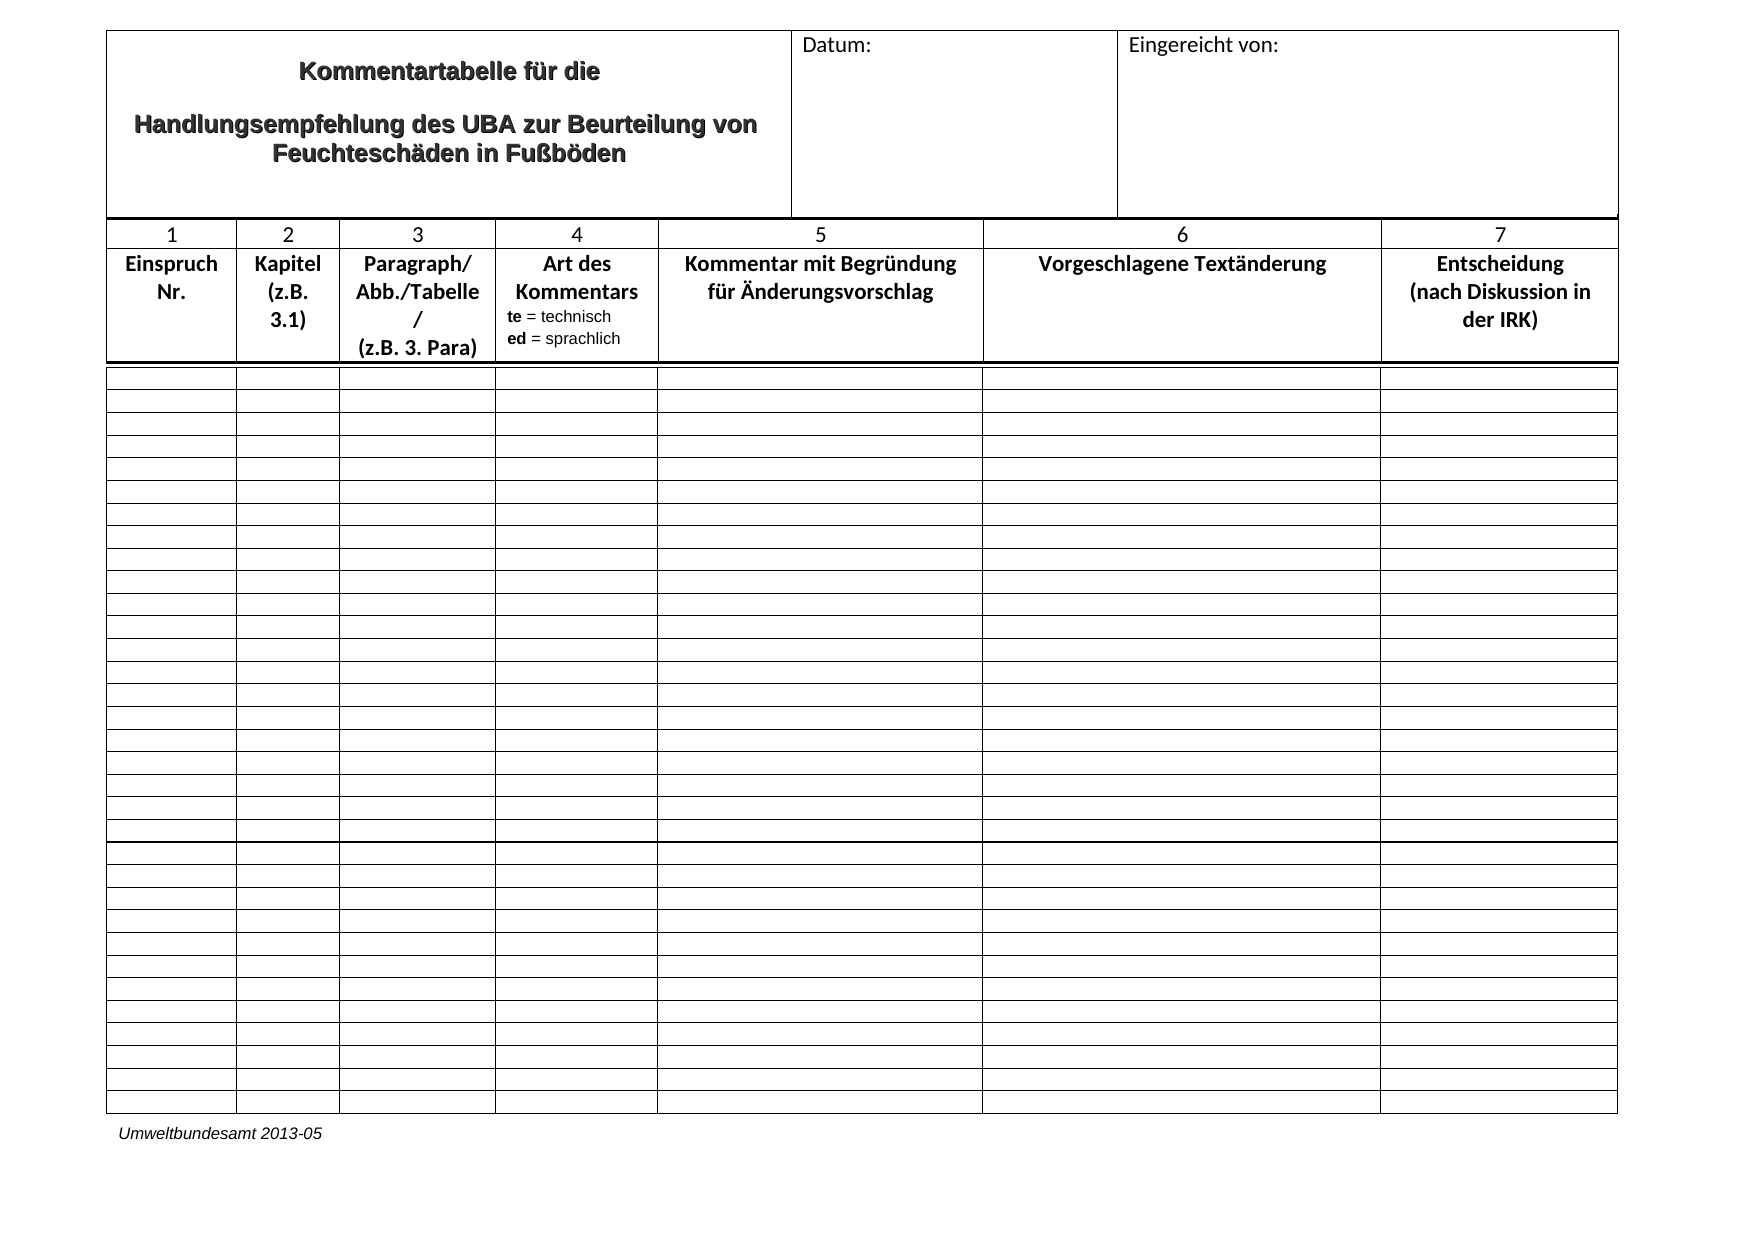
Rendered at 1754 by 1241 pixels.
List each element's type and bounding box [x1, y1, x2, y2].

table_cell [1381, 978, 1617, 1000]
table_cell [340, 594, 495, 615]
table_cell [658, 1091, 982, 1113]
table_cell [237, 1023, 339, 1045]
table_cell [983, 1069, 1380, 1090]
table_cell [340, 1069, 495, 1090]
table_cell [658, 390, 982, 412]
table_cell [107, 616, 236, 638]
table_cell [1381, 639, 1617, 661]
table_cell [237, 413, 339, 434]
table_cell [340, 684, 495, 706]
table_cell [1381, 549, 1617, 570]
table_cell [237, 1091, 339, 1113]
table_cell [983, 843, 1380, 864]
table_cell [983, 933, 1380, 954]
table_cell [107, 662, 236, 683]
table_cell [1381, 1046, 1617, 1067]
table_cell [658, 933, 982, 954]
table_cell [107, 910, 236, 932]
table_cell [496, 775, 657, 796]
table_cell [496, 933, 657, 954]
table_cell [983, 594, 1380, 615]
table_cell [107, 549, 236, 570]
table_cell [107, 843, 236, 864]
table_cell [237, 865, 339, 887]
table_cell [658, 707, 982, 728]
table_cell [983, 1023, 1380, 1045]
table_cell [340, 1091, 495, 1113]
table_cell [107, 1023, 236, 1045]
table_cell [107, 1091, 236, 1113]
table_cell [1381, 775, 1617, 796]
table_cell [340, 956, 495, 977]
table_cell [1381, 843, 1617, 864]
table_cell [107, 481, 236, 502]
table_cell [1381, 594, 1617, 615]
table_cell [107, 730, 236, 751]
table_cell [496, 549, 657, 570]
table_cell [496, 639, 657, 661]
table_cell [658, 775, 982, 796]
table_cell [1381, 413, 1617, 434]
table_cell [237, 458, 339, 480]
table_cell [658, 481, 982, 502]
table_cell [1381, 797, 1617, 819]
table_cell [340, 413, 495, 434]
table_cell [658, 571, 982, 593]
table_cell [496, 1091, 657, 1113]
table_cell [658, 436, 982, 457]
table_cell [237, 481, 339, 502]
table_cell [340, 436, 495, 457]
table_cell [107, 707, 236, 728]
table_cell [496, 752, 657, 774]
table_cell [107, 458, 236, 480]
table_cell [658, 956, 982, 977]
table_cell [237, 684, 339, 706]
table_cell [496, 504, 657, 525]
table_cell [983, 436, 1380, 457]
table_header [107, 368, 236, 389]
table_cell [340, 752, 495, 774]
table_cell [658, 888, 982, 909]
table_cell [983, 888, 1380, 909]
table_cell [107, 1046, 236, 1067]
table_cell [658, 752, 982, 774]
table_cell [1381, 1091, 1617, 1113]
table_cell [658, 843, 982, 864]
table_cell [107, 504, 236, 525]
table_cell [983, 1001, 1380, 1022]
table_cell [340, 1001, 495, 1022]
table_cell [496, 526, 657, 548]
table_cell [340, 978, 495, 1000]
table_cell [340, 458, 495, 480]
table_cell [340, 910, 495, 932]
table_cell [340, 549, 495, 570]
table_cell [658, 639, 982, 661]
table_cell [658, 1046, 982, 1067]
table_cell [496, 956, 657, 977]
table_cell [340, 797, 495, 819]
table_cell [1381, 865, 1617, 887]
table_cell [983, 481, 1380, 502]
table_cell [1381, 571, 1617, 593]
table_cell [983, 752, 1380, 774]
table_cell [1381, 752, 1617, 774]
table_cell [496, 594, 657, 615]
table_cell [658, 413, 982, 434]
table_cell [107, 436, 236, 457]
table_cell [658, 1069, 982, 1090]
table_cell [107, 865, 236, 887]
table_cell [107, 888, 236, 909]
table_cell [107, 526, 236, 548]
table_cell [340, 707, 495, 728]
table_cell [1381, 1023, 1617, 1045]
table_cell [237, 910, 339, 932]
table_cell [237, 933, 339, 954]
table_cell [340, 820, 495, 841]
table_cell [983, 684, 1380, 706]
table_cell [983, 413, 1380, 434]
table_cell [107, 413, 236, 434]
table_cell [983, 1046, 1380, 1067]
table_cell [107, 752, 236, 774]
table_cell [983, 639, 1380, 661]
table_cell [340, 775, 495, 796]
table_cell [496, 1069, 657, 1090]
table_cell [1381, 616, 1617, 638]
table_cell [496, 865, 657, 887]
table_cell [1381, 684, 1617, 706]
table_cell [340, 571, 495, 593]
table_cell [496, 707, 657, 728]
table_cell [658, 594, 982, 615]
table_header [983, 368, 1380, 389]
table_cell [496, 436, 657, 457]
table_cell [1381, 526, 1617, 548]
table_cell [983, 865, 1380, 887]
table_cell [237, 1001, 339, 1022]
table_cell [1381, 662, 1617, 683]
table_cell [983, 549, 1380, 570]
table_cell [237, 1046, 339, 1067]
table_cell [237, 843, 339, 864]
table_cell [658, 662, 982, 683]
table_cell [237, 956, 339, 977]
table_cell [983, 616, 1380, 638]
table_header [237, 368, 339, 389]
table_cell [340, 481, 495, 502]
table_cell [658, 684, 982, 706]
table_cell [1381, 820, 1617, 841]
table_cell [496, 888, 657, 909]
table_cell [237, 504, 339, 525]
table_cell [107, 933, 236, 954]
table_cell [983, 820, 1380, 841]
table_cell [658, 910, 982, 932]
table_cell [496, 413, 657, 434]
table_cell [983, 458, 1380, 480]
table_cell [107, 797, 236, 819]
table_cell [237, 549, 339, 570]
table_cell [237, 526, 339, 548]
table_cell [237, 888, 339, 909]
table_cell [340, 390, 495, 412]
table_cell [107, 978, 236, 1000]
table_cell [496, 390, 657, 412]
table_cell [658, 865, 982, 887]
table_cell [658, 820, 982, 841]
table_cell [496, 1046, 657, 1067]
table_cell [658, 1001, 982, 1022]
table_cell [237, 639, 339, 661]
table_cell [340, 730, 495, 751]
table_cell [1381, 730, 1617, 751]
table_cell [1381, 956, 1617, 977]
table_cell [340, 639, 495, 661]
table_cell [340, 865, 495, 887]
table_cell [983, 504, 1380, 525]
table_cell [983, 956, 1380, 977]
table_header [340, 368, 495, 389]
table_cell [340, 1023, 495, 1045]
table_cell [107, 390, 236, 412]
table_cell [983, 978, 1380, 1000]
table_cell [496, 571, 657, 593]
table_cell [983, 571, 1380, 593]
table_cell [107, 775, 236, 796]
table_cell [340, 526, 495, 548]
table_cell [496, 1023, 657, 1045]
table_cell [983, 730, 1380, 751]
table_cell [658, 549, 982, 570]
table_cell [496, 978, 657, 1000]
table_cell [237, 616, 339, 638]
table_cell [658, 730, 982, 751]
table_cell [237, 1069, 339, 1090]
table_cell [983, 526, 1380, 548]
table_cell [1381, 1001, 1617, 1022]
table_cell [340, 843, 495, 864]
table_cell [1381, 910, 1617, 932]
table_cell [237, 662, 339, 683]
table_cell [1381, 707, 1617, 728]
table_cell [496, 1001, 657, 1022]
table_cell [496, 797, 657, 819]
table_cell [107, 956, 236, 977]
table_cell [1381, 888, 1617, 909]
table_cell [340, 616, 495, 638]
table_cell [1381, 1069, 1617, 1090]
table_cell [237, 730, 339, 751]
table_cell [237, 797, 339, 819]
table_cell [983, 910, 1380, 932]
table_cell [1381, 933, 1617, 954]
table_cell [983, 662, 1380, 683]
table_cell [983, 797, 1380, 819]
table_cell [658, 458, 982, 480]
table_cell [496, 843, 657, 864]
table_cell [496, 820, 657, 841]
table_cell [658, 504, 982, 525]
table_cell [496, 458, 657, 480]
table_cell [983, 707, 1380, 728]
table_cell [107, 639, 236, 661]
table_cell [107, 820, 236, 841]
table_cell [237, 571, 339, 593]
table_cell [237, 820, 339, 841]
table_cell [340, 662, 495, 683]
table_cell [1381, 390, 1617, 412]
table_cell [107, 571, 236, 593]
table_cell [237, 978, 339, 1000]
table_cell [983, 1091, 1380, 1113]
table_cell [1381, 458, 1617, 480]
table_cell [1381, 504, 1617, 525]
table_cell [340, 504, 495, 525]
table_cell [340, 888, 495, 909]
table_cell [237, 775, 339, 796]
table_cell [107, 1069, 236, 1090]
table_cell [496, 662, 657, 683]
table_cell [107, 1001, 236, 1022]
table_cell [237, 594, 339, 615]
table_cell [237, 390, 339, 412]
table_header [496, 368, 657, 389]
table_cell [340, 1046, 495, 1067]
table_cell [658, 978, 982, 1000]
table_header [1381, 368, 1617, 389]
table_cell [107, 594, 236, 615]
table_header [658, 368, 982, 389]
table_cell [658, 616, 982, 638]
table_cell [237, 752, 339, 774]
table_cell [237, 707, 339, 728]
table_cell [983, 390, 1380, 412]
table_cell [496, 684, 657, 706]
table_cell [496, 730, 657, 751]
table_cell [496, 910, 657, 932]
table_cell [107, 684, 236, 706]
table_cell [340, 933, 495, 954]
table_cell [658, 526, 982, 548]
table_cell [496, 616, 657, 638]
table_cell [658, 797, 982, 819]
table_cell [983, 775, 1380, 796]
table_cell [658, 1023, 982, 1045]
table_cell [496, 481, 657, 502]
table_cell [1381, 481, 1617, 502]
table_cell [1381, 436, 1617, 457]
table_cell [237, 436, 339, 457]
